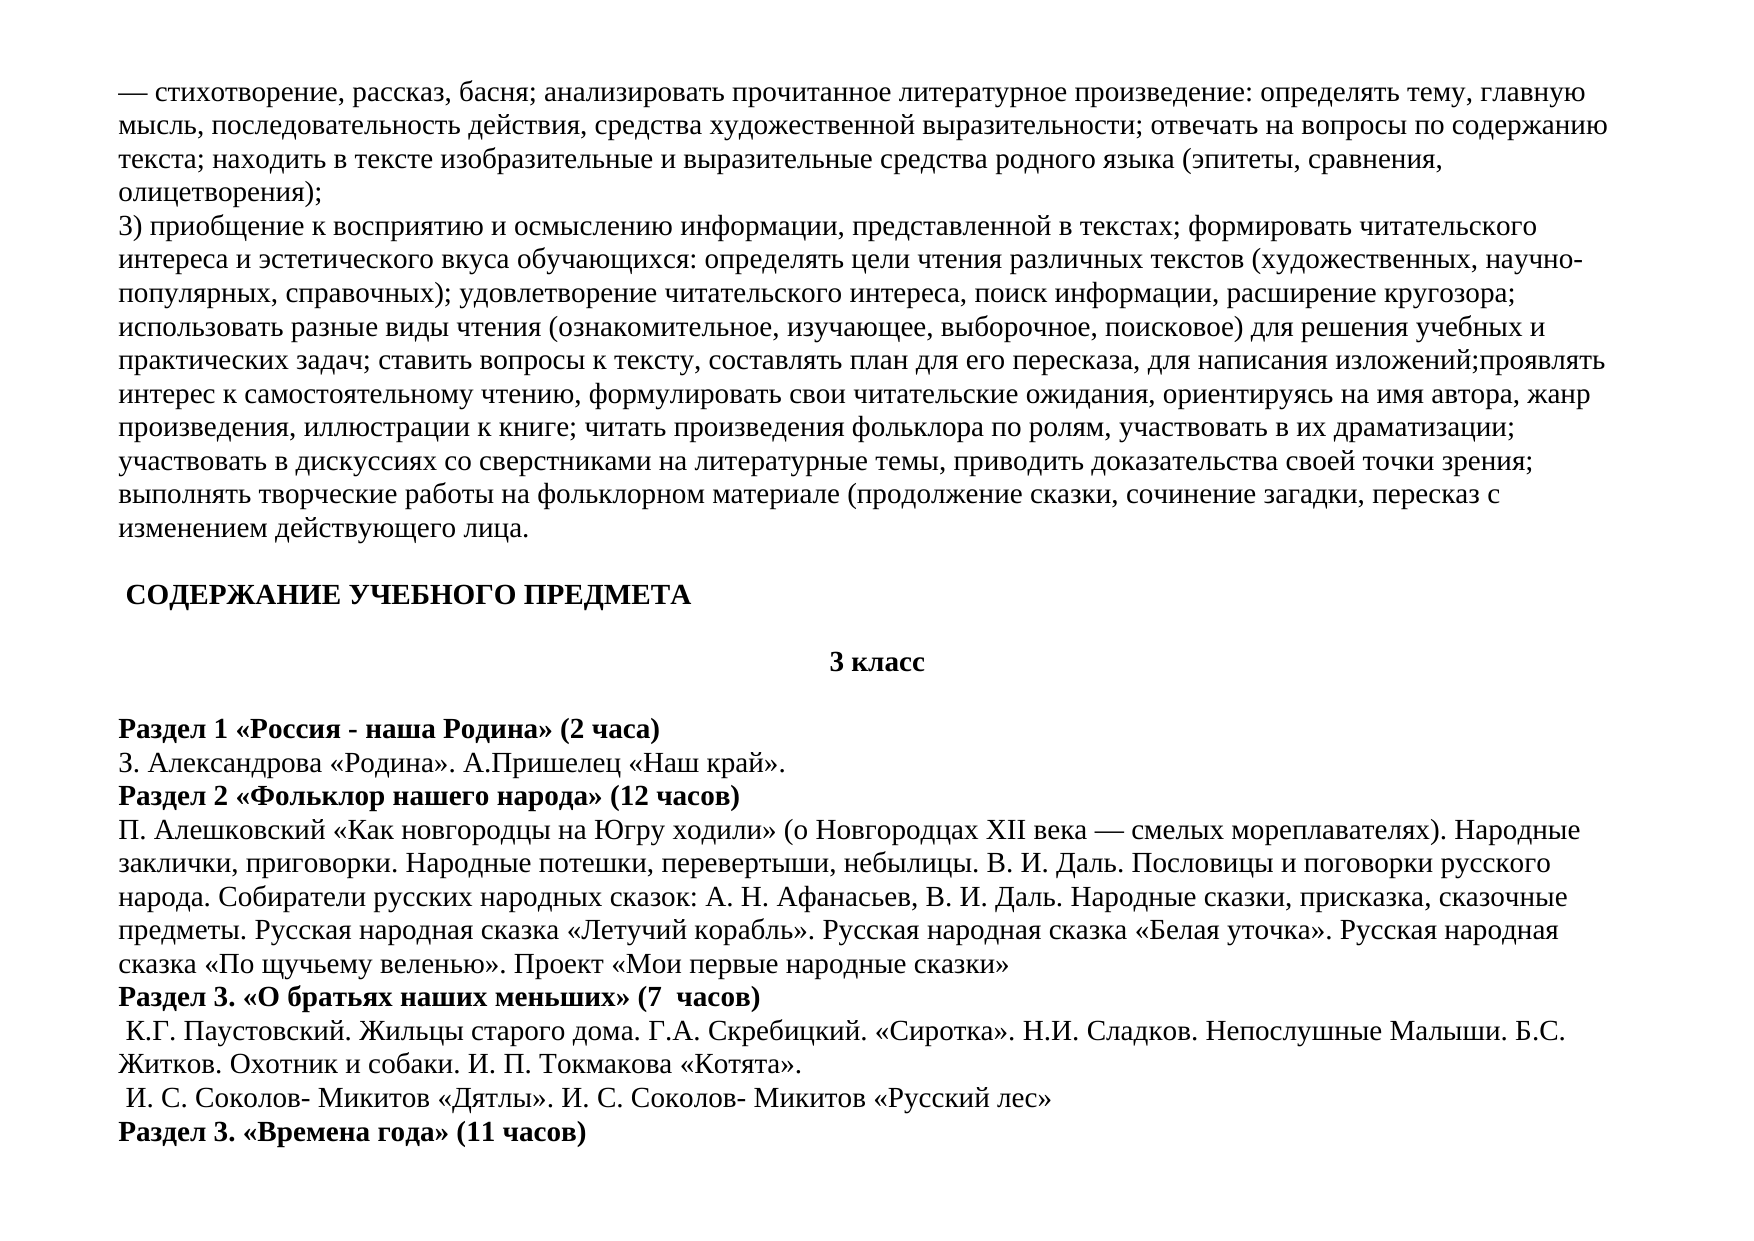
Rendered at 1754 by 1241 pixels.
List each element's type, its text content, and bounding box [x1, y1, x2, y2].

text И. С. Соколов- Микитов «Дятлы». И. С. Соколов- Микитов «Русский лес» [118, 1080, 1636, 1114]
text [118, 74, 1636, 208]
text П. Алешковский «Как новгородцы на Югру ходили» (о Новгородцах XII века — смелых мореплавателях). Народные заклички, приговорки. Народные потешки, перевертыши, небылицы. В. И. Даль. Пословицы и поговорки русского народа. Собиратели русских народных сказок: А. Н. Афанасьев, В. И. Даль. Народные сказки, присказка, сказочные предметы. Русская народная сказка «Летучий корабль». Русская народная сказка «Белая уточка». Русская народная сказка «По щучьему веленью». Проект «Мои первые народные сказки» [118, 812, 1636, 979]
text 3 класс [118, 644, 1636, 678]
text З. Александрова «Родина». А.Пришелец «Наш край». [118, 745, 1636, 778]
text Раздел 3. «Времена года» (11 часов) [118, 1114, 1636, 1147]
text СОДЕРЖАНИЕ УЧЕБНОГО ПРЕДМЕТА [118, 577, 1636, 611]
text 3) приобщение к восприятию и осмыслению информации, представленной в текстах; формировать читательского интереса и эстетического вкуса обучающихся: определять цели чтения различных текстов (художественных, научно-популярных, справочных); удовлетворение читательского интереса, поиск информации, расширение кругозора; использовать разные виды чтения (ознакомительное, изучающее, выборочное, поисковое) для решения учебных и практических задач; ставить вопросы к тексту, составлять план для его пересказа, для написания изложений;проявлять интерес к самостоятельному чтению, формулировать свои читательские ожидания, ориентируясь на имя автора, жанр произведения, иллюстрации к книге; читать произведения фольклора по ролям, участвовать в их драматизации; участвовать в дискуссиях со сверстниками на литературные темы, приводить доказательства своей точки зрения; выполнять творческие работы на фольклорном материале (продолжение сказки, сочинение загадки, пересказ с изменением действующего лица. [118, 208, 1636, 543]
text К.Г. Паустовский. Жильцы старого дома. Г.А. Скребицкий. «Сиротка». Н.И. Сладков. Непослушные Малыши. Б.С. Житков. Охотник и собаки. И. П. Токмакова «Котята». [118, 1013, 1636, 1080]
text Раздел 2 «Фольклор нашего народа» (12 часов) [118, 778, 1636, 812]
text Раздел 1 «Россия - наша Родина» (2 часа) [118, 711, 1636, 745]
text Раздел 3. «О братьях наших меньших» (7 часов) [118, 979, 1636, 1013]
